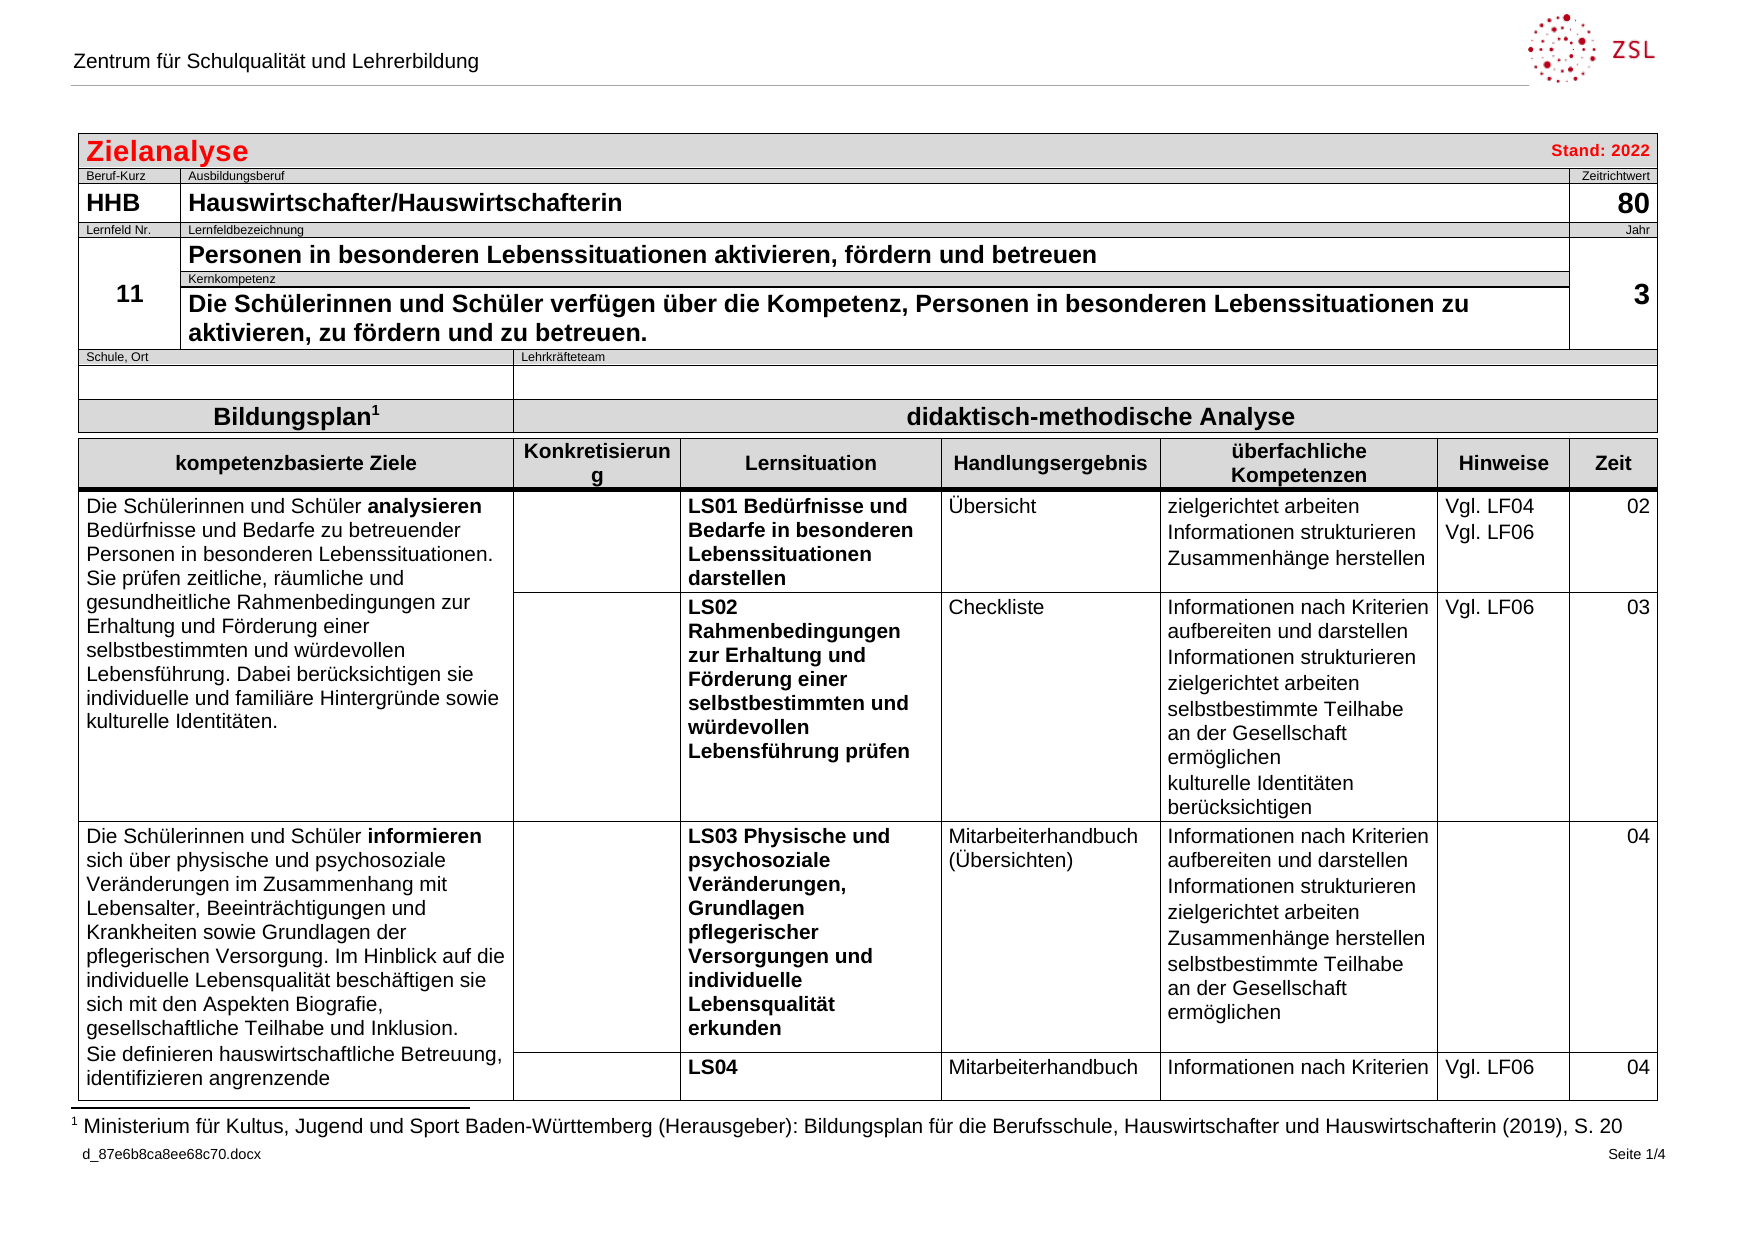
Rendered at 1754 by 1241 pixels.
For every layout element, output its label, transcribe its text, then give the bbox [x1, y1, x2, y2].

table_cell Mitarbeiterhandbuch (Übersichten) [942, 822, 1160, 1052]
table_cell Die Schülerinnen und Schüler informieren sich über physische und psychosoziale Veränderungen im Zusammenhang mit Lebensalter, Beeinträchtigungen und Krankheiten sowie Grundlagen der pflegerischen Versorgung. Im Hinblick auf die individuelle Lebensqualität beschäftigen sie sich mit den Aspekten Biografie, gesellschaftliche Teilhabe und Inklusion. Sie definieren hauswirtschaftliche Betreuung, identifizieren angrenzende Zuständigkeitsbereiche und ermitteln gesetzliche und ethische Grundlagen ihres Handelns im Umgang mit zu betreuenden Personen. Dabei berücksichtigen sie Hygiene- und Sicherheitsrisiken sowie Notfallsituationen bei der Betreuung. [79, 822, 513, 1100]
table_cell [514, 1053, 680, 1100]
table_header Hinweise [1438, 439, 1569, 487]
table_cell Beruf-Kurz [79, 169, 180, 183]
table_header Lernsituation [681, 439, 941, 487]
table_cell Vgl. LF06 Gesetze [1438, 1053, 1569, 1100]
table_cell 04 [1570, 1053, 1657, 1100]
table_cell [1161, 1053, 1437, 1100]
table_cell Kernkompetenz [181, 272, 1569, 286]
picture [1526, 13, 1657, 85]
table_cell 80 [1570, 184, 1657, 222]
table_cell Lehrkräfteteam [514, 350, 1657, 364]
table_cell Übersicht [942, 492, 1160, 592]
table_cell HHB [79, 184, 180, 222]
table_cell LS02 Rahmenbedingungen zur Erhaltung und Förderung einer selbstbestimmten und würdevollen Lebensführung prüfen [681, 593, 941, 821]
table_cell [942, 1053, 1160, 1100]
table_cell Informationen nach Kriterien aufbereiten und darstellen Informationen strukturieren zielgerichtet arbeiten Zusammenhänge herstellen selbstbestimmte Teilhabe an der Gesellschaft ermöglichen [1161, 822, 1437, 1052]
table_cell 02 [1570, 492, 1657, 592]
table_cell didaktisch-methodische Analyse [514, 400, 1657, 432]
table_cell Vgl. LF04 Vgl. LF06 [1438, 492, 1569, 592]
table_cell 11 [79, 238, 180, 349]
table_cell Lernfeldbezeichnung [181, 223, 1569, 237]
table_cell Personen in besonderen Lebenssituationen aktivieren, fördern und betreuen [181, 238, 1569, 271]
table_header Zielanalyse [79, 134, 514, 167]
table_cell [79, 366, 513, 398]
table_cell 3 [1570, 238, 1657, 349]
table_cell Vgl. LF06 [1438, 593, 1569, 821]
table_cell Zeitrichtwert [1570, 169, 1657, 183]
table_cell Schule, Ort [79, 350, 513, 364]
table_cell Die Schülerinnen und Schüler analysieren Bedürfnisse und Bedarfe zu betreuender Personen in besonderen Lebenssituationen. Sie prüfen zeitliche, räumliche und gesundheitliche Rahmenbedingungen zur Erhaltung und Förderung einer selbstbestimmten und würdevollen Lebensführung. Dabei berücksichtigen sie individuelle und familiäre Hintergründe sowie kulturelle Identitäten. [79, 492, 513, 821]
table_header Zeit [1570, 439, 1657, 487]
table_cell LS01 Bedürfnisse und Bedarfe in besonderen Lebenssituationen darstellen [681, 492, 941, 592]
table_cell [514, 366, 1657, 398]
table_cell Ausbildungsberuf [181, 169, 1569, 183]
table_cell LS03 Physische und psychosoziale Veränderungen, Grundlagen pflegerischer Versorgungen und individuelle Lebensqualität erkunden [681, 822, 941, 1052]
table_cell 03 [1570, 593, 1657, 821]
table_cell Hauswirtschafter/Hauswirtschafterin [181, 184, 1569, 222]
table_header Stand: 2022 [514, 134, 1657, 167]
table_cell [514, 593, 680, 821]
table_cell zielgerichtet arbeiten Informationen strukturieren Zusammenhänge herstellen [1161, 492, 1437, 592]
table_cell Bildungsplan [79, 400, 513, 432]
table_cell [514, 822, 680, 1052]
table_cell Jahr [1570, 223, 1657, 237]
table_cell [1438, 822, 1569, 1052]
table_cell Lernfeld Nr. [79, 223, 180, 237]
table_cell Die Schülerinnen und Schüler verfügen über die Kompetenz, Personen in besonderen Lebenssituationen zu aktivieren, zu fördern und zu betreuen. [181, 288, 1569, 349]
table_cell 04 [1570, 822, 1657, 1052]
table_cell Informationen nach Kriterien aufbereiten und darstellen Informationen strukturieren zielgerichtet arbeiten selbstbestimmte Teilhabe an der Gesellschaft ermöglichen kulturelle Identitäten berücksichtigen [1161, 593, 1437, 821]
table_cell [681, 1053, 941, 1100]
table_header überfachliche Kompetenzen [1161, 439, 1437, 487]
table_header Handlungsergebnis [942, 439, 1160, 487]
table_cell [514, 492, 680, 592]
table_header kompetenzbasierte Ziele [79, 439, 513, 487]
table_cell Checkliste [942, 593, 1160, 821]
table_header Konkretisierung [514, 439, 680, 487]
